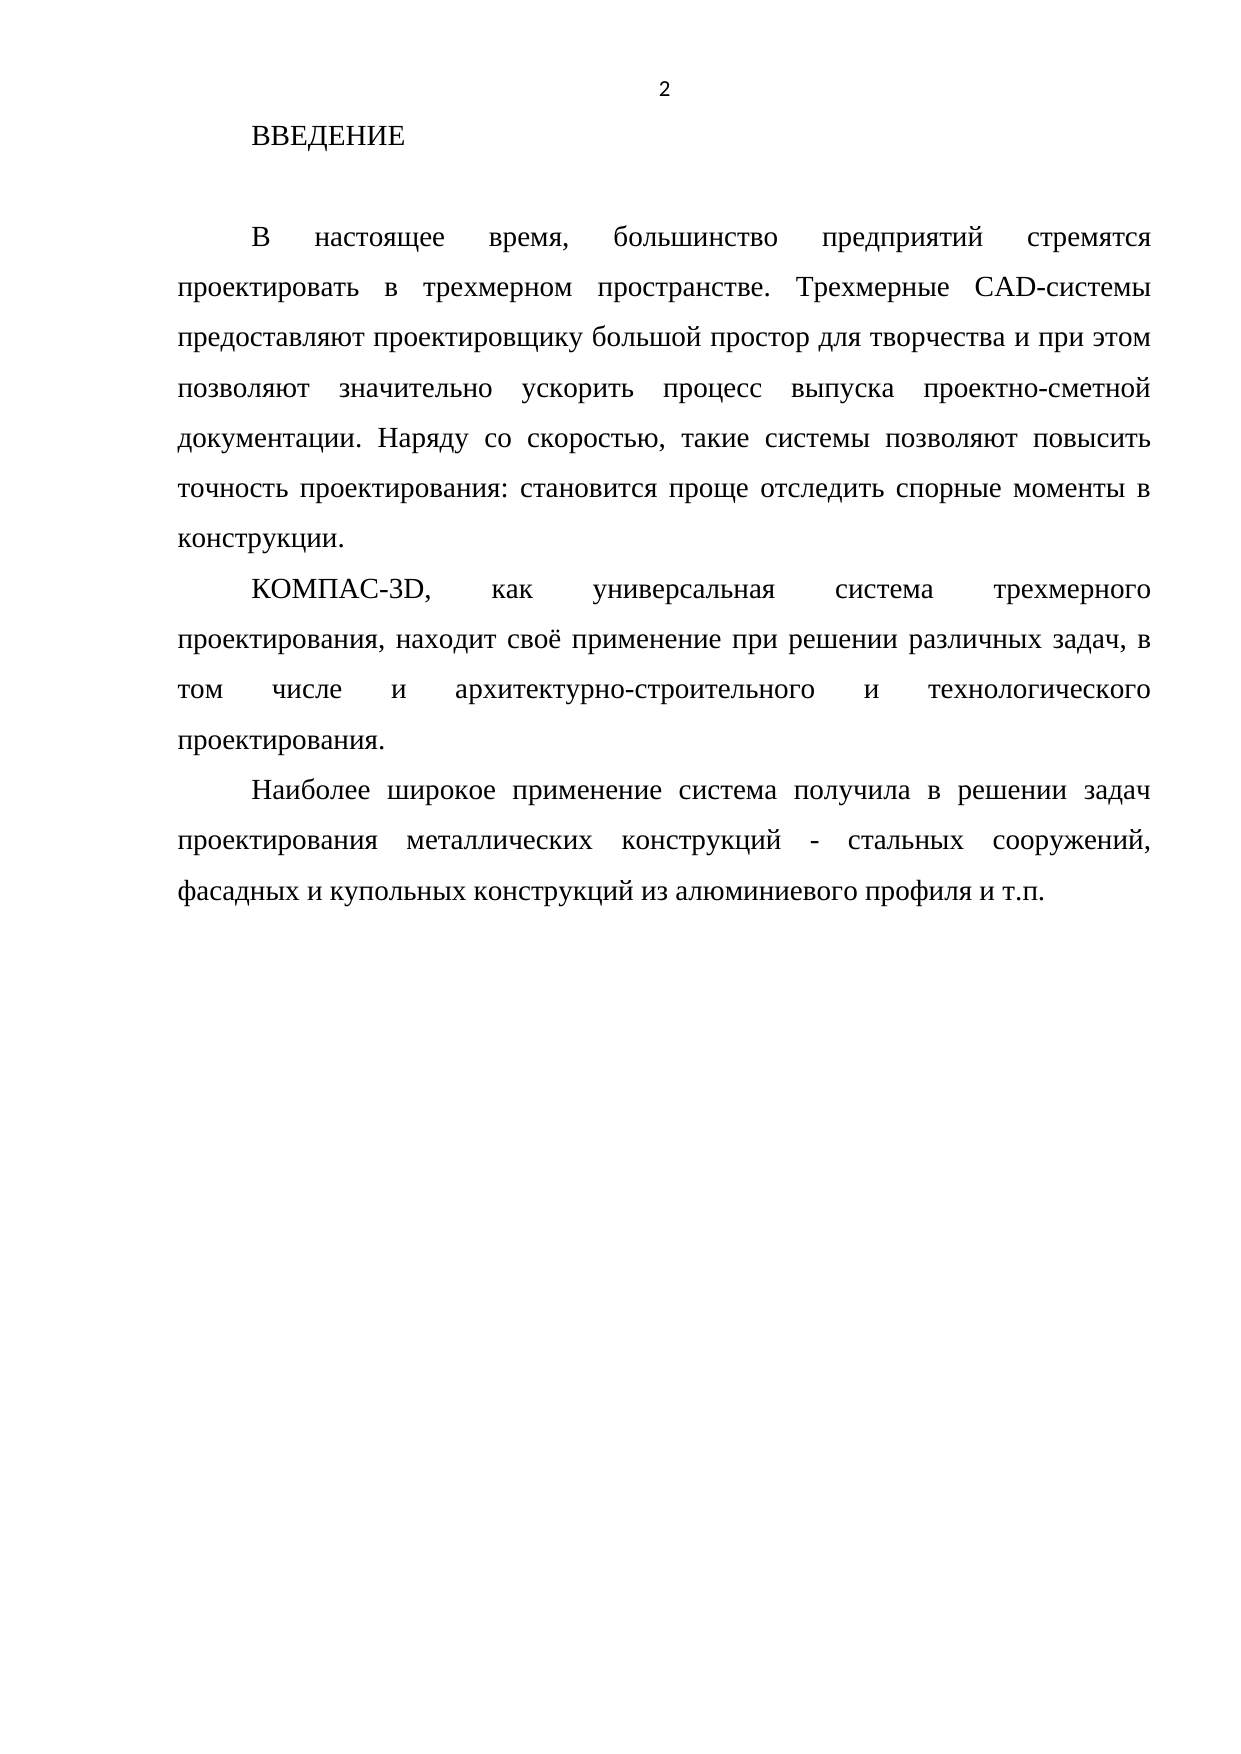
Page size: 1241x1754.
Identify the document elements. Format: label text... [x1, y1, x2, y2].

text Наиболее широкое применение система получила в решении задач проектирования металлических конструкций - стальных сооружений, фасадных и купольных конструкций из алюминиевого профиля и т.п. [177, 772, 1152, 906]
text КОМПАС-3D, как универсальная система трехмерного проектирования, находит своё применение при решении различных задач, в том числе и архитектурно-строительного и технологического проектирования. [177, 571, 1152, 755]
text ВВЕДЕНИЕ [177, 118, 1152, 152]
text В настоящее время, большинство предприятий стремятся проектировать в трехмерном пространстве. Трехмерные CAD-системы предоставляют проектировщику большой простор для творчества и при этом позволяют значительно ускорить процесс выпуска проектно-сметной документации. Наряду со скоростью, такие системы позволяют повысить точность проектирования: становится проще отследить спорные моменты в конструкции. [177, 219, 1152, 554]
